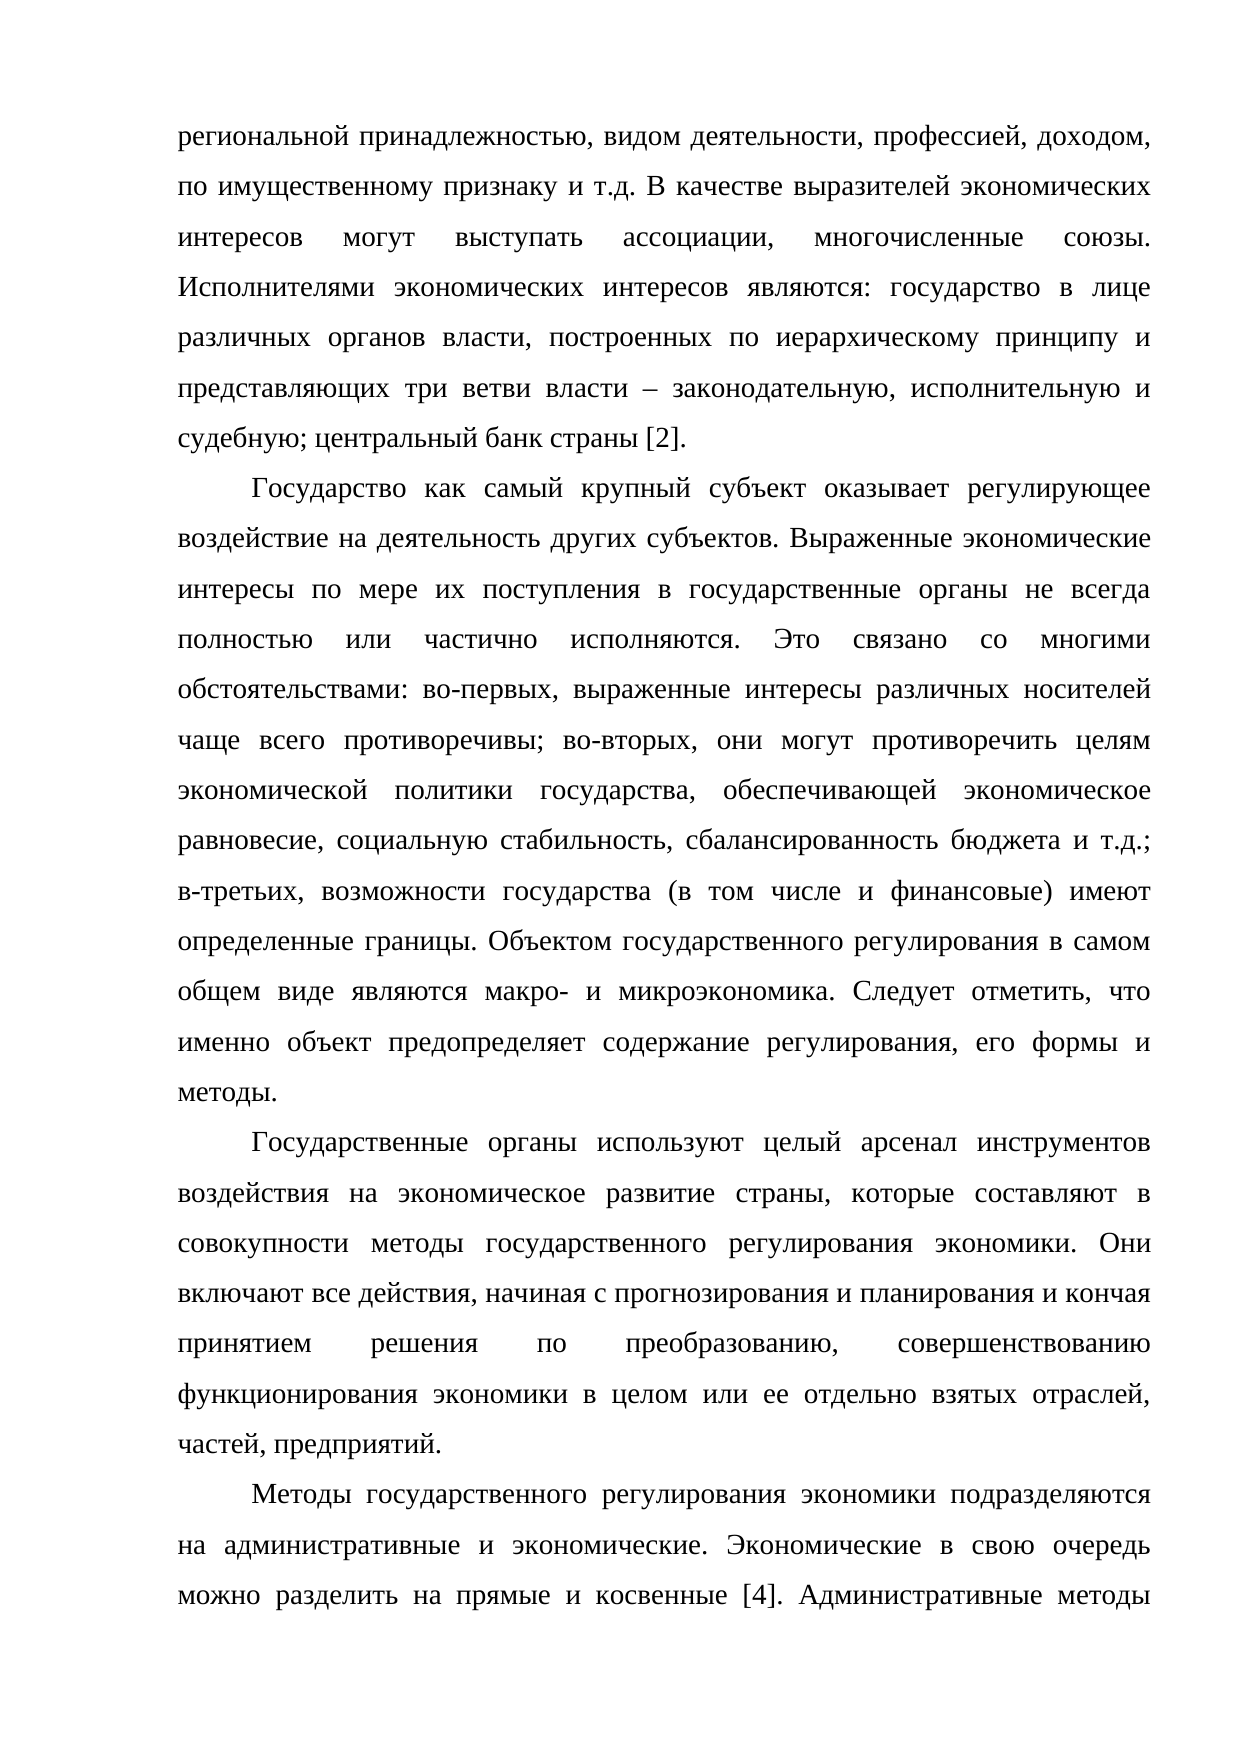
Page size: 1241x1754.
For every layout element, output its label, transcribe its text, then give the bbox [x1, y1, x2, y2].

text Государственные органы используют целый арсенал инструментов воздействия на экономическое развитие страны, которые составляют в совокупности методы государственного регулирования экономики. Они включают все действия, начиная с прогнозирования и планирования и кончая принятием решения по преобразованию, совершенствованию функционирования экономики в целом или ее отдельно взятых отраслей, частей, предприятий. [177, 1124, 1152, 1460]
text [177, 118, 1152, 453]
text Государство как самый крупный субъект оказывает регулирующее воздействие на деятельность других субъектов. Выраженные экономические интересы по мере их поступления в государственные органы не всегда полностью или частично исполняются. Это связано со многими обстоятельствами: во-первых, выраженные интересы различных носителей чаще всего противоречивы; во-вторых, они могут противоречить целям экономической политики государства, обеспечивающей экономическое равновесие, социальную стабильность, сбалансированность бюджета и т.д.; в-третьих, возможности государства (в том числе и финансовые) имеют определенные границы. Объектом государственного регулирования в самом общем виде являются макро- и микроэкономика. Следует отметить, что именно объект предопределяет содержание регулирования, его формы и методы. [177, 470, 1152, 1108]
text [177, 1477, 1152, 1611]
